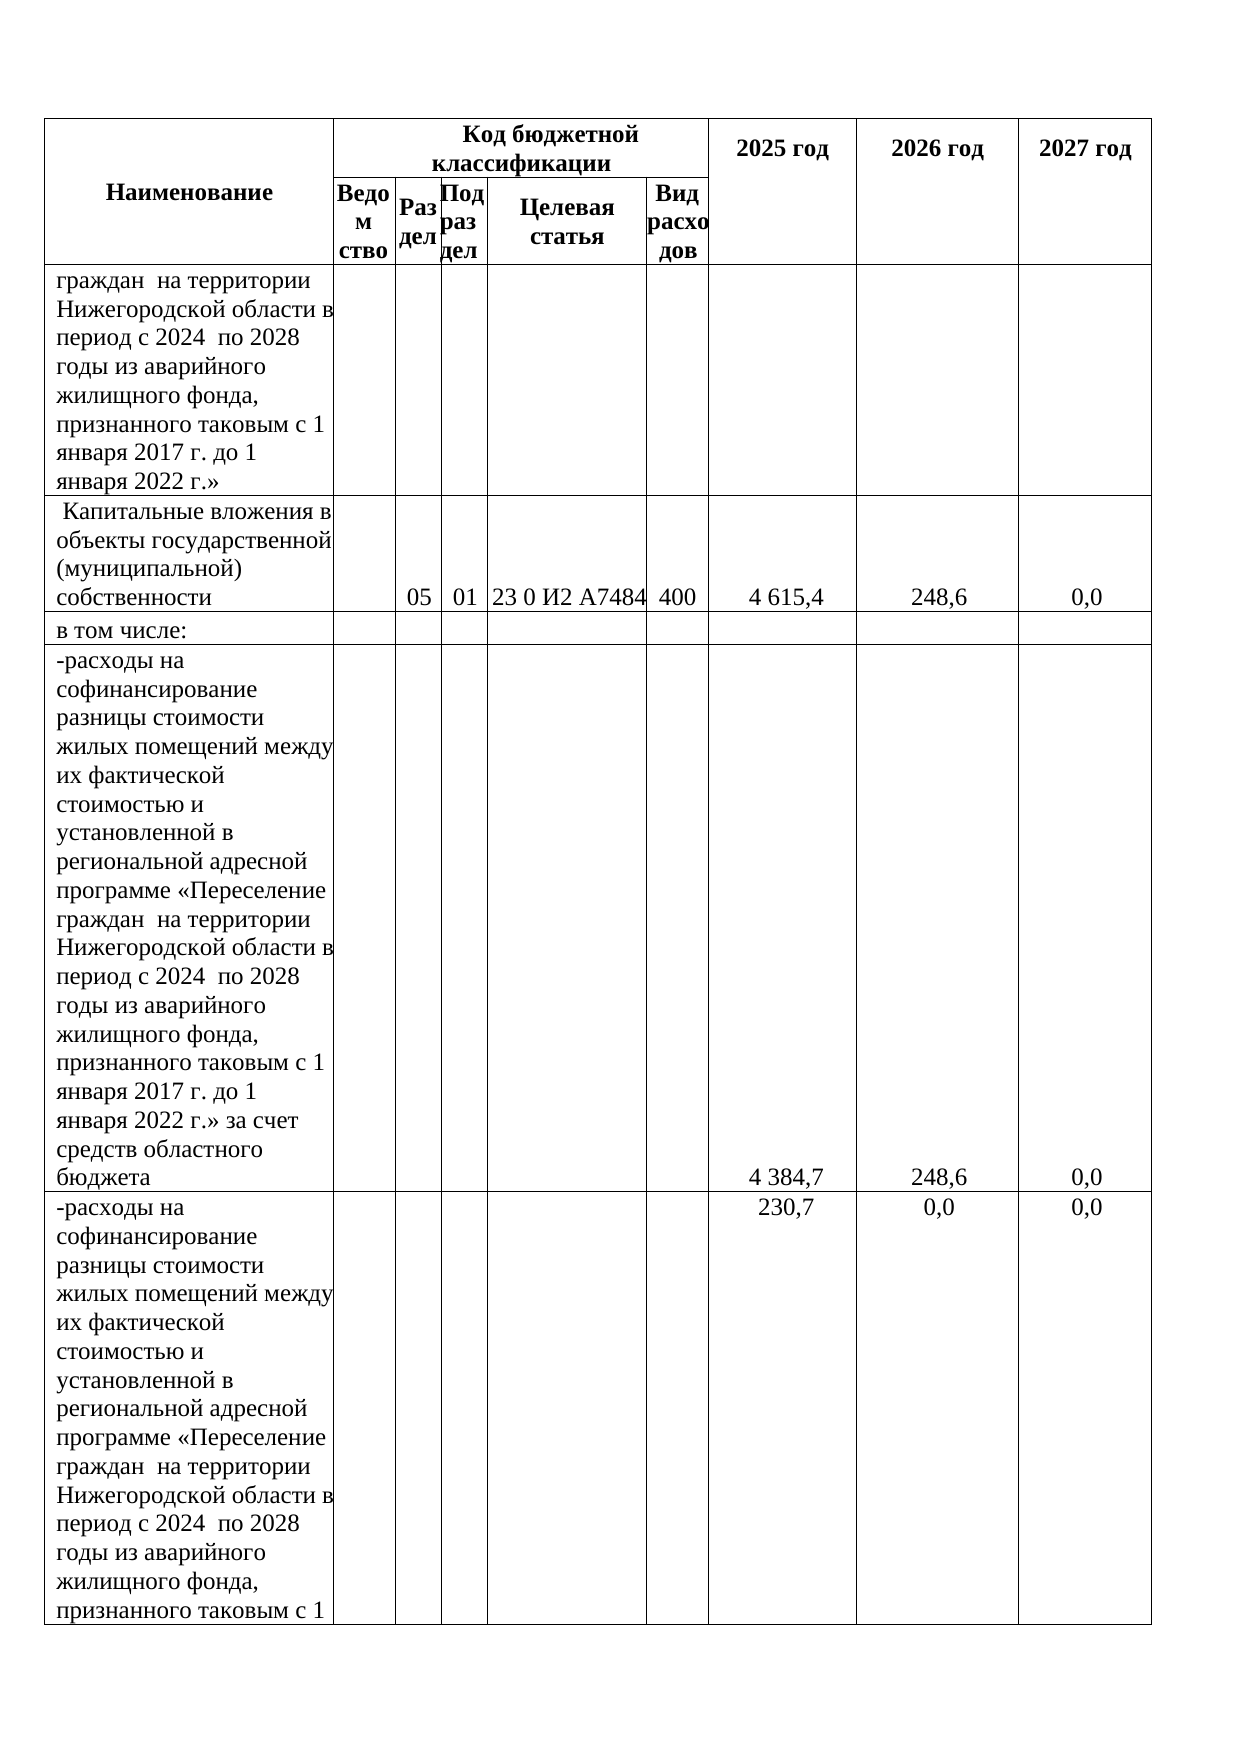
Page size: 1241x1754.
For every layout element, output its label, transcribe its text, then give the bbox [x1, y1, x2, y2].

table_header 2025 год [709, 119, 856, 177]
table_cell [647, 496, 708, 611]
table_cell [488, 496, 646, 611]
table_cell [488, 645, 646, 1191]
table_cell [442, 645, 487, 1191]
table_cell Раз дел [396, 178, 441, 264]
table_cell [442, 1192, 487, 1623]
table_cell Ведом ство [334, 178, 395, 264]
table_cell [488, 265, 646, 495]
table_cell [709, 177, 856, 264]
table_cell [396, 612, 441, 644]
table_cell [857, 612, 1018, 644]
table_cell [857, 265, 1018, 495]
table_cell Целевая статья [488, 178, 646, 264]
table_cell Под раз дел [442, 178, 487, 264]
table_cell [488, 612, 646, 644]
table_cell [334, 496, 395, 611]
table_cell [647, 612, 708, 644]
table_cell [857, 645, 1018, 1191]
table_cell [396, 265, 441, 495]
table_cell [1019, 177, 1151, 264]
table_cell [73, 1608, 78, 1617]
table_header Код бюджетной классификации [334, 119, 708, 177]
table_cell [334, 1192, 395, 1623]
table_header Наименование [45, 119, 333, 264]
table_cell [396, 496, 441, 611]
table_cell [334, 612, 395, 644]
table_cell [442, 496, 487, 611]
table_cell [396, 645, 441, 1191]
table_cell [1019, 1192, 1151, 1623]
table_header 2026 год [857, 119, 1018, 177]
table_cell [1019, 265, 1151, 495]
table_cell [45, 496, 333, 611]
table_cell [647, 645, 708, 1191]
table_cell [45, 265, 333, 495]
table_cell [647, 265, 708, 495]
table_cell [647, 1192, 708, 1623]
table_cell Вид расходов [647, 178, 708, 264]
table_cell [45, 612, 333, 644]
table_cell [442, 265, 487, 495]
table_header 2027 год [1019, 119, 1151, 177]
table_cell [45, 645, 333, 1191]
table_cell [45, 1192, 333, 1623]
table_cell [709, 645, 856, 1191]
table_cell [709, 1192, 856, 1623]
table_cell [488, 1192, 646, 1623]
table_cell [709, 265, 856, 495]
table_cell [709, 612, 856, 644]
table_cell [857, 177, 1018, 264]
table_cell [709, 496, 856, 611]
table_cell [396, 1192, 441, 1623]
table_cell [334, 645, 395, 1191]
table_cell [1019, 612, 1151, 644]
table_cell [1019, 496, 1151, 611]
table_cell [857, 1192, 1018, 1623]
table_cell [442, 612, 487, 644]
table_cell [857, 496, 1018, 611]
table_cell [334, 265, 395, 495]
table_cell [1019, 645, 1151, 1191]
